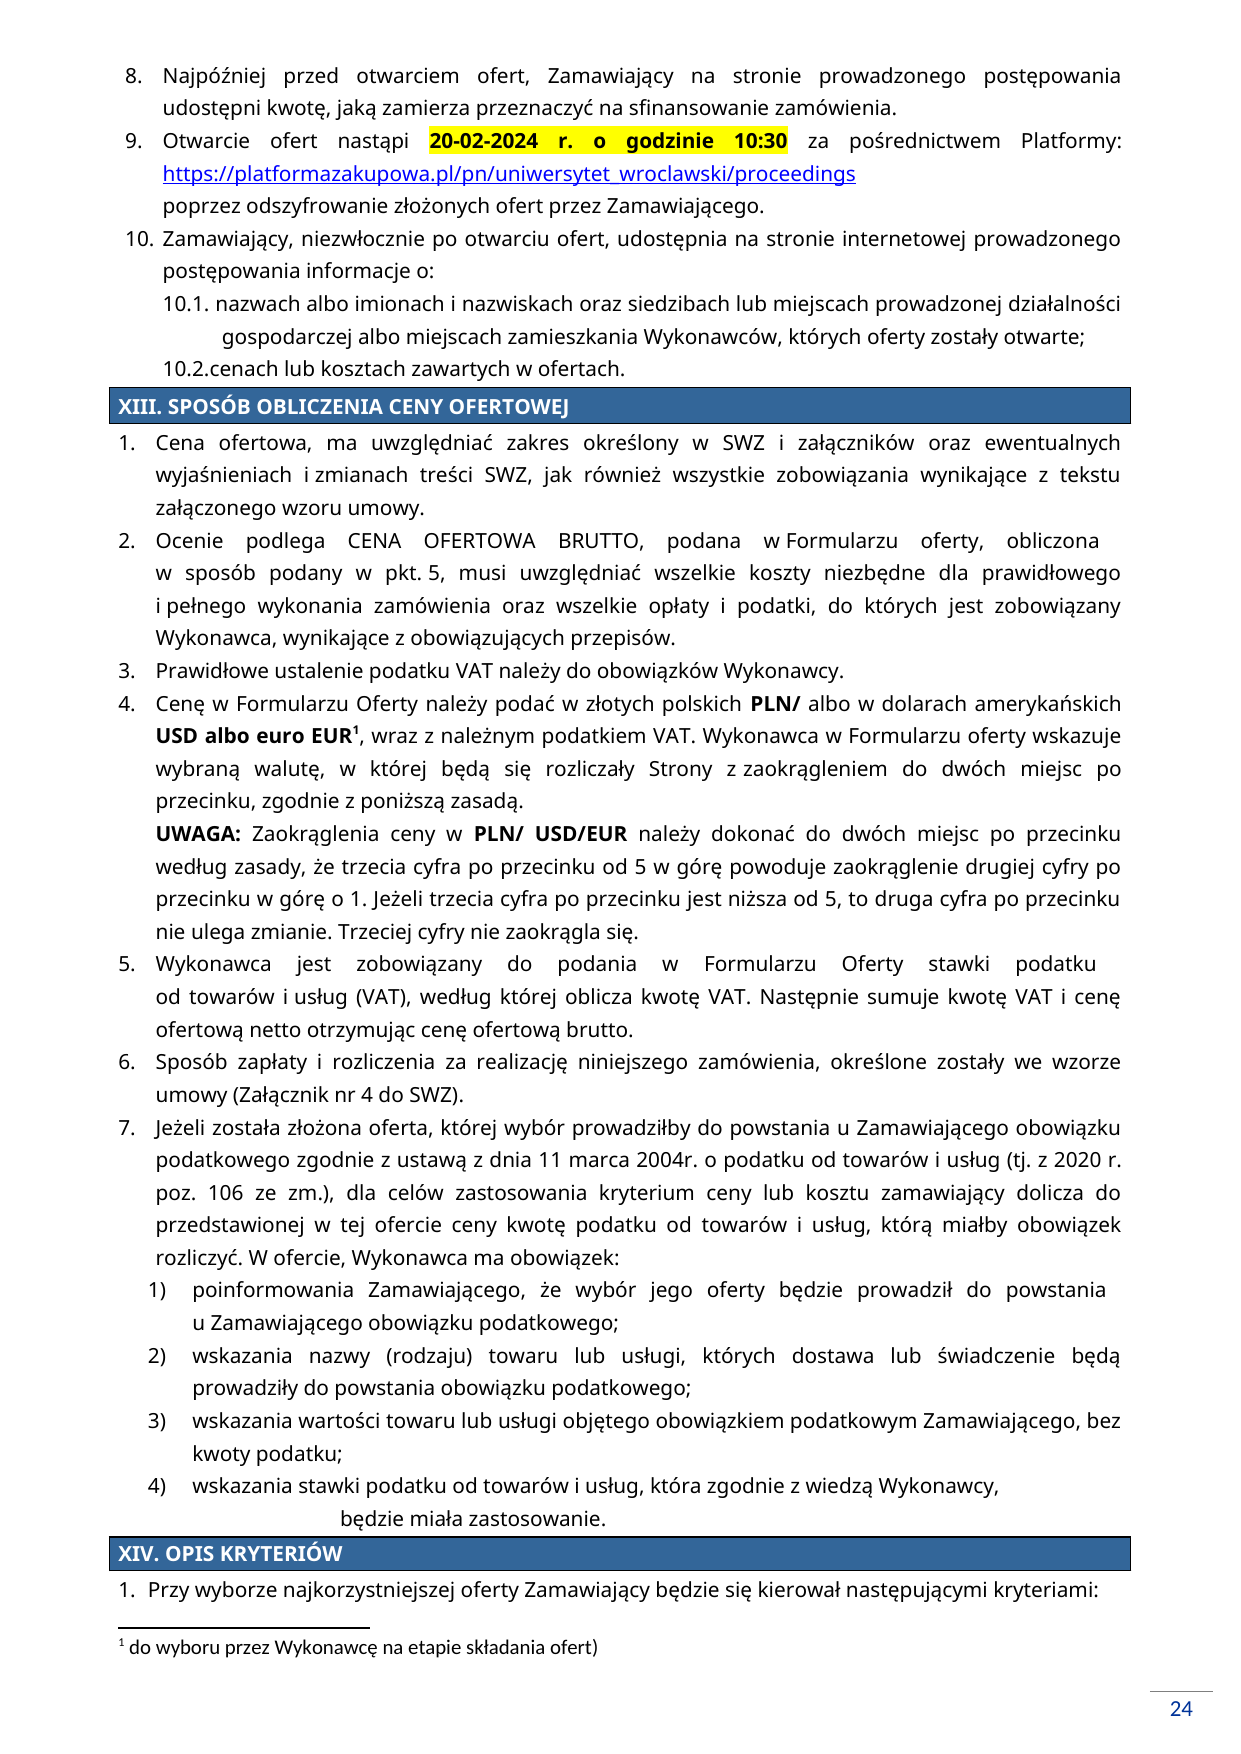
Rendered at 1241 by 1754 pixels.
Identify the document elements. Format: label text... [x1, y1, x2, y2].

text 10.2.cenach lub kosztach zawartych w ofertach. [162, 354, 1122, 383]
list poinformowania Zamawiającego, że wybór jego oferty będzie prowadził do powstania u Zamawiającego obowiązku podatkowego; [148, 1276, 1122, 1337]
list Otwarcie ofert nastąpi 20-02-2024 r. o godzinie 10:30 za pośrednictwem Platformy: https://platformazakupowa.pl/pn/uniwersytet_wroclawski/proceedings [125, 126, 1122, 187]
list UWAGA: Zaokrąglenia ceny w PLN/ USD/EUR należy dokonać do dwóch miejsc po przecinku według zasady, że trzecia cyfra po przecinku od 5 w górę powoduje zaokrąglenie drugiej cyfry po przecinku w górę o 1. Jeżeli trzecia cyfra po przecinku jest niższa od 5, to druga cyfra po przecinku nie ulega zmianie. Trzeciej cyfry nie zaokrągla się. [155, 819, 1122, 945]
list Cena ofertowa, ma uwzględniać zakres określony w SWZ i załączników oraz ewentualnych wyjaśnieniach i zmianach treści SWZ, jak również wszystkie zobowiązania wynikające z tekstu załączonego wzoru umowy. [118, 428, 1122, 522]
list Jeżeli została złożona oferta, której wybór prowadziłby do powstania u Zamawiającego obowiązku podatkowego zgodnie z ustawą z dnia 11 marca 2004r. o podatku od towarów i usług (tj. z 2020 r. poz. 106 ze zm.), dla celów zastosowania kryterium ceny lub kosztu zamawiający dolicza do przedstawionej w tej ofercie ceny kwotę podatku od towarów i usług, którą miałby obowiązek rozliczyć. W ofercie, Wykonawca ma obowiązek: [118, 1113, 1122, 1271]
list wskazania nazwy (rodzaju) towaru lub usługi, których dostawa lub świadczenie będą prowadziły do powstania obowiązku podatkowego; [148, 1341, 1122, 1402]
list Prawidłowe ustalenie podatku VAT należy do obowiązków Wykonawcy. [118, 656, 1122, 684]
list Cenę w Formularzu Oferty należy podać w złotych polskich PLN/ albo w dolarach amerykańskich USD albo euro EUR, wraz z należnym podatkiem VAT. Wykonawca w Formularzu oferty wskazuje wybraną walutę, w której będą się rozliczały Strony z zaokrągleniem do dwóch miejsc po przecinku, zgodnie z poniższą zasadą. [118, 689, 1122, 815]
list Ocenie podlega CENA OFERTOWA BRUTTO, podana w Formularzu oferty, obliczona w sposób podany w pkt. 5, musi uwzględniać wszelkie koszty niezbędne dla prawidłowego i pełnego wykonania zamówienia oraz wszelkie opłaty i podatki, do których jest zobowiązany Wykonawca, wynikające z obowiązujących przepisów. [118, 526, 1122, 652]
list Wykonawca jest zobowiązany do podania w Formularzu Oferty stawki podatku od towarów i usług (VAT), według której oblicza kwotę VAT. Następnie sumuje kwotę VAT i cenę ofertową netto otrzymując cenę ofertową brutto. [118, 949, 1122, 1043]
list Najpóźniej przed otwarciem ofert, Zamawiający na stronie prowadzonego postępowania udostępni kwotę, jaką zamierza przeznaczyć na sfinansowanie zamówienia. [125, 61, 1122, 122]
list Przy wyborze najkorzystniejszej oferty Zamawiający będzie się kierował następującymi kryteriami: [118, 1575, 1122, 1604]
text 10.1. nazwach albo imionach i nazwiskach oraz siedzibach lub miejscach prowadzonej działalności gospodarczej albo miejscach zamieszkania Wykonawców, których oferty zostały otwarte; [162, 289, 1122, 350]
subtitle XIII. SPOSÓB OBLICZENIA CENY OFERTOWEJ [110, 388, 1130, 423]
list wskazania wartości towaru lub usługi objętego obowiązkiem podatkowym Zamawiającego, bez kwoty podatku; [148, 1406, 1122, 1467]
list poprzez odszyfrowanie złożonych ofert przez Zamawiającego. [162, 191, 1122, 220]
list Sposób zapłaty i rozliczenia za realizację niniejszego zamówienia, określone zostały we wzorze umowy (Załącznik nr 4 do SWZ). [118, 1047, 1122, 1108]
list Zamawiający, niezwłocznie po otwarciu ofert, udostępnia na stronie internetowej prowadzonego postępowania informacje o: [125, 224, 1122, 285]
list wskazania stawki podatku od towarów i usług, która zgodnie z wiedzą Wykonawcy, będzie miała zastosowanie. [148, 1471, 1122, 1532]
subtitle XIV. OPIS KRYTERIÓW [110, 1538, 1130, 1570]
